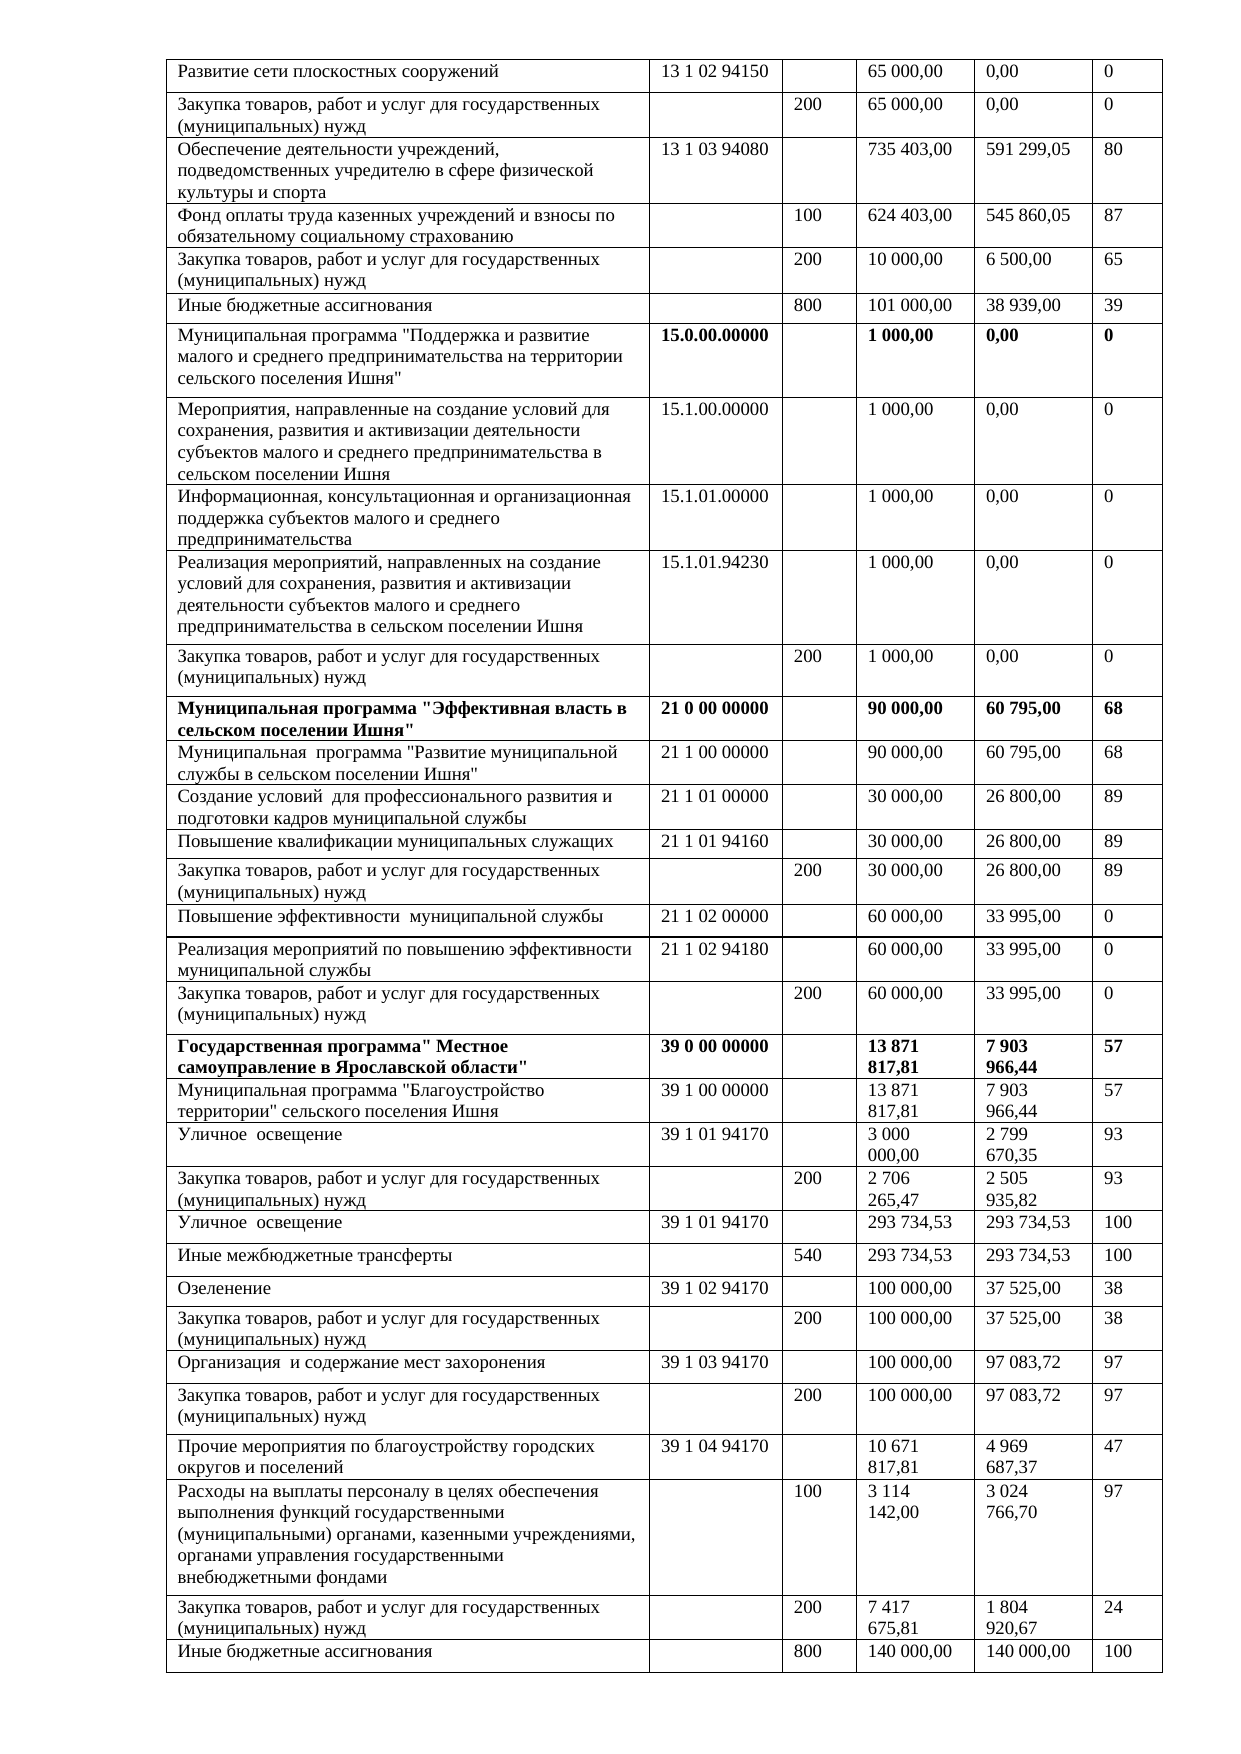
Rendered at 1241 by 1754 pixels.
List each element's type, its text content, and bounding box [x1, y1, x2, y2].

table_cell 0 [1093, 93, 1162, 137]
table_cell 89 [1093, 785, 1162, 828]
table_cell 0,00 [975, 645, 1092, 696]
table_cell Закупка товаров, работ и услуг для государственных (муниципальных) нужд [167, 248, 649, 293]
table_cell 200 [783, 1384, 856, 1434]
table_cell 60 000,00 [857, 938, 974, 981]
table_cell Закупка товаров, работ и услуг для государственных (муниципальных) нужд [167, 1307, 649, 1350]
table_cell 24 [1093, 1596, 1162, 1639]
table_cell Закупка товаров, работ и услуг для государственных (муниципальных) нужд [167, 645, 649, 696]
table_cell [650, 294, 782, 323]
table_cell 100 [783, 1480, 856, 1594]
table_cell 90 000,00 [857, 741, 974, 784]
table_cell 89 [1093, 859, 1162, 903]
table_cell 39 1 03 94170 [650, 1351, 782, 1382]
table_cell 100 000,00 [857, 1351, 974, 1382]
table_cell [783, 697, 856, 740]
table_cell 200 [783, 248, 856, 293]
table_cell 800 [783, 294, 856, 323]
table_cell 15.1.01.00000 [650, 485, 782, 550]
table_cell 33 995,00 [975, 982, 1092, 1033]
table_cell [783, 398, 856, 484]
table_cell 26 800,00 [975, 830, 1092, 858]
table_cell 0 [1093, 485, 1162, 550]
table_cell Уличное освещение [167, 1123, 649, 1166]
table_cell Реализация мероприятий по повышению эффективности муниципальной службы [167, 938, 649, 981]
table_cell Развитие сети плоскостных сооружений [167, 60, 649, 92]
table_cell [650, 93, 782, 137]
table_cell Иные межбюджетные трансферты [167, 1244, 649, 1276]
table_cell [650, 1640, 782, 1672]
table_cell 68 [1093, 697, 1162, 740]
table_cell 97 [1093, 1351, 1162, 1382]
table_cell 39 1 04 94170 [650, 1435, 782, 1478]
table_cell [650, 204, 782, 247]
table_cell [650, 1244, 782, 1276]
table_cell 37 525,00 [975, 1277, 1092, 1306]
table_cell 0,00 [975, 93, 1092, 137]
table_cell Иные бюджетные ассигнования [167, 294, 649, 323]
table_cell 540 [783, 1244, 856, 1276]
table_cell 1 804 920,67 [975, 1596, 1092, 1639]
table_cell 200 [783, 982, 856, 1033]
table_cell 89 [1093, 830, 1162, 858]
table_cell 100 [1093, 1640, 1162, 1672]
table_cell 7 903 966,44 [975, 1035, 1092, 1078]
table_cell 39 1 01 94170 [650, 1211, 782, 1243]
table_cell 3 024 766,70 [975, 1480, 1092, 1594]
table_cell 101 000,00 [857, 294, 974, 323]
table_cell 0,00 [975, 485, 1092, 550]
table_cell 60 000,00 [857, 982, 974, 1033]
table_cell 100 [1093, 1244, 1162, 1276]
table_cell 26 800,00 [975, 859, 1092, 903]
table_cell [650, 859, 782, 903]
table_cell 38 [1093, 1307, 1162, 1350]
table_cell 33 995,00 [975, 938, 1092, 981]
table_cell 6 500,00 [975, 248, 1092, 293]
table_cell Муниципальная программа "Развитие муниципальной службы в сельском поселении Ишня" [167, 741, 649, 784]
table_cell 200 [783, 1167, 856, 1210]
table_cell 0 [1093, 60, 1162, 92]
table_cell Обеспечение деятельности учреждений, подведомственных учредителю в сфере физической культуры и спорта [167, 138, 649, 202]
table_cell Государственная программа" Местное самоуправление в Ярославской области" [167, 1035, 649, 1078]
table_cell [783, 1123, 856, 1166]
table_cell 200 [783, 1307, 856, 1350]
table_cell 65 [1093, 248, 1162, 293]
table_cell 15.1.00.00000 [650, 398, 782, 484]
table_cell Реализация мероприятий, направленных на создание условий для сохранения, развития и активизации деятельности субъектов малого и среднего предпринимательства в сельском поселении Ишня [167, 551, 649, 643]
table_cell 57 [1093, 1035, 1162, 1078]
table_cell [783, 1079, 856, 1122]
table_cell 293 734,53 [857, 1244, 974, 1276]
table_cell 1 000,00 [857, 398, 974, 484]
table_cell Повышение квалификации муниципальных служащих [167, 830, 649, 858]
table_cell [783, 938, 856, 981]
table_cell 30 000,00 [857, 785, 974, 828]
table_cell Мероприятия, направленные на создание условий для сохранения, развития и активизации деятельности субъектов малого и среднего предпринимательства в сельском поселении Ишня [167, 398, 649, 484]
table_cell 4 969 687,37 [975, 1435, 1092, 1478]
table_cell 0 [1093, 398, 1162, 484]
table_cell 13 1 03 94080 [650, 138, 782, 202]
table_cell 30 000,00 [857, 859, 974, 903]
table_cell 200 [783, 859, 856, 903]
table_cell 30 000,00 [857, 830, 974, 858]
table_cell 0,00 [975, 551, 1092, 643]
table_cell 90 000,00 [857, 697, 974, 740]
table_cell 68 [1093, 741, 1162, 784]
table_cell 200 [783, 645, 856, 696]
table_cell 87 [1093, 204, 1162, 247]
table_cell Фонд оплаты труда казенных учреждений и взносы по обязательному социальному страхованию [167, 204, 649, 247]
table_cell [783, 551, 856, 643]
table_cell [650, 645, 782, 696]
table_cell 26 800,00 [975, 785, 1092, 828]
table_cell [783, 1277, 856, 1306]
table_cell 200 [783, 1596, 856, 1639]
table_cell 3 114 142,00 [857, 1480, 974, 1594]
table_cell 60 795,00 [975, 697, 1092, 740]
table_cell 1 000,00 [857, 324, 974, 397]
table_cell 10 000,00 [857, 248, 974, 293]
table_cell Уличное освещение [167, 1211, 649, 1243]
table_cell [783, 830, 856, 858]
table_cell 100 [1093, 1211, 1162, 1243]
table_cell 735 403,00 [857, 138, 974, 202]
table_cell 0,00 [975, 60, 1092, 92]
table_cell 39 1 01 94170 [650, 1123, 782, 1166]
table_cell 65 000,00 [857, 60, 974, 92]
table_cell [783, 1035, 856, 1078]
table_cell 100 [783, 204, 856, 247]
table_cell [167, 93, 649, 137]
table_cell 0 [1093, 938, 1162, 981]
table_cell 38 939,00 [975, 294, 1092, 323]
table_cell 0 [1093, 324, 1162, 397]
table_cell 293 734,53 [975, 1211, 1092, 1243]
table_cell Прочие мероприятия по благоустройству городских округов и поселений [167, 1435, 649, 1478]
table_cell 0,00 [975, 398, 1092, 484]
table_cell 3 000 000,00 [857, 1123, 974, 1166]
table_cell 39 0 00 00000 [650, 1035, 782, 1078]
table_cell [783, 1211, 856, 1243]
table_cell Закупка товаров, работ и услуг для государственных (муниципальных) нужд [167, 1596, 649, 1639]
table_cell 2 505 935,82 [975, 1167, 1092, 1210]
table_cell 0,00 [975, 324, 1092, 397]
table_cell 93 [1093, 1123, 1162, 1166]
table_cell [650, 1596, 782, 1639]
table_cell 39 1 02 94170 [650, 1277, 782, 1306]
table_cell 13 871 817,81 [857, 1035, 974, 1078]
table_cell Муниципальная программа "Поддержка и развитие малого и среднего предпринимательства на территории сельского поселения Ишня" [167, 324, 649, 397]
table_cell [783, 60, 856, 92]
table_cell 140 000,00 [975, 1640, 1092, 1672]
table_cell 2 706 265,47 [857, 1167, 974, 1210]
table_cell 93 [1093, 1167, 1162, 1210]
table_cell 97 [1093, 1384, 1162, 1434]
table_cell 38 [1093, 1277, 1162, 1306]
table_cell 0 [1093, 645, 1162, 696]
table_cell Организация и содержание мест захоронения [167, 1351, 649, 1382]
table_cell 1 000,00 [857, 485, 974, 550]
table_cell 97 083,72 [975, 1351, 1092, 1382]
table_cell 1 000,00 [857, 551, 974, 643]
table_cell 800 [783, 1640, 856, 1672]
table_cell 15.1.01.94230 [650, 551, 782, 643]
table_cell Закупка товаров, работ и услуг для государственных (муниципальных) нужд [167, 1167, 649, 1210]
table_cell 15.0.00.00000 [650, 324, 782, 397]
table_cell 100 000,00 [857, 1307, 974, 1350]
table_cell 591 299,05 [975, 138, 1092, 202]
table_cell [783, 485, 856, 550]
table_cell [783, 1351, 856, 1382]
table_cell 33 995,00 [975, 905, 1092, 936]
table_cell [783, 324, 856, 397]
table_cell 21 1 01 94160 [650, 830, 782, 858]
table_cell Озеленение [167, 1277, 649, 1306]
table_cell [783, 905, 856, 936]
table_cell Муниципальная программа "Благоустройство территории" сельского поселения Ишня [167, 1079, 649, 1122]
table_cell [650, 1167, 782, 1210]
table_cell 0 [1093, 982, 1162, 1033]
table_cell 293 734,53 [975, 1244, 1092, 1276]
table_cell 0 [1093, 551, 1162, 643]
table_cell 13 871 817,81 [857, 1079, 974, 1122]
table_cell 47 [1093, 1435, 1162, 1478]
table_cell [783, 1435, 856, 1478]
table_cell 200 [783, 93, 856, 137]
table_cell 13 1 02 94150 [650, 60, 782, 92]
table_cell [650, 1307, 782, 1350]
table_cell 100 000,00 [857, 1277, 974, 1306]
table_cell [783, 138, 856, 202]
table_cell 39 1 00 00000 [650, 1079, 782, 1122]
table_cell Иные бюджетные ассигнования [167, 1640, 649, 1672]
table_cell 21 0 00 00000 [650, 697, 782, 740]
table_cell 97 083,72 [975, 1384, 1092, 1434]
table_cell 1 000,00 [857, 645, 974, 696]
table_cell 60 795,00 [975, 741, 1092, 784]
table_cell 7 903 966,44 [975, 1079, 1092, 1122]
table_cell 97 [1093, 1480, 1162, 1594]
table_cell [650, 1384, 782, 1434]
table_cell 2 799 670,35 [975, 1123, 1092, 1166]
table_cell 100 000,00 [857, 1384, 974, 1434]
table_cell Муниципальная программа "Эффективная власть в сельском поселении Ишня" [167, 697, 649, 740]
table_cell 10 671 817,81 [857, 1435, 974, 1478]
table_cell Закупка товаров, работ и услуг для государственных (муниципальных) нужд [167, 982, 649, 1033]
table_cell 21 1 02 94180 [650, 938, 782, 981]
table_cell [783, 785, 856, 828]
table_cell 65 000,00 [857, 93, 974, 137]
table_cell 37 525,00 [975, 1307, 1092, 1350]
table_cell [650, 982, 782, 1033]
table_cell Повышение эффективности муниципальной службы [167, 905, 649, 936]
table_cell 39 [1093, 294, 1162, 323]
table_cell 545 860,05 [975, 204, 1092, 247]
table_cell 21 1 01 00000 [650, 785, 782, 828]
table_cell [783, 741, 856, 784]
table_cell Информационная, консультационная и организационная поддержка субъектов малого и среднего предпринимательства [167, 485, 649, 550]
table_cell 293 734,53 [857, 1211, 974, 1243]
table_cell 21 1 02 00000 [650, 905, 782, 936]
table_cell Закупка товаров, работ и услуг для государственных (муниципальных) нужд [167, 1384, 649, 1434]
table_cell [650, 1480, 782, 1594]
table_cell 21 1 00 00000 [650, 741, 782, 784]
table_cell 60 000,00 [857, 905, 974, 936]
table_cell [650, 248, 782, 293]
table_cell 624 403,00 [857, 204, 974, 247]
table_cell 57 [1093, 1079, 1162, 1122]
table_cell 80 [1093, 138, 1162, 202]
table_cell 0 [1093, 905, 1162, 936]
table_cell 140 000,00 [857, 1640, 974, 1672]
table_cell 7 417 675,81 [857, 1596, 974, 1639]
table_cell Закупка товаров, работ и услуг для государственных (муниципальных) нужд [167, 859, 649, 903]
table_cell Создание условий для профессионального развития и подготовки кадров муниципальной службы [167, 785, 649, 828]
